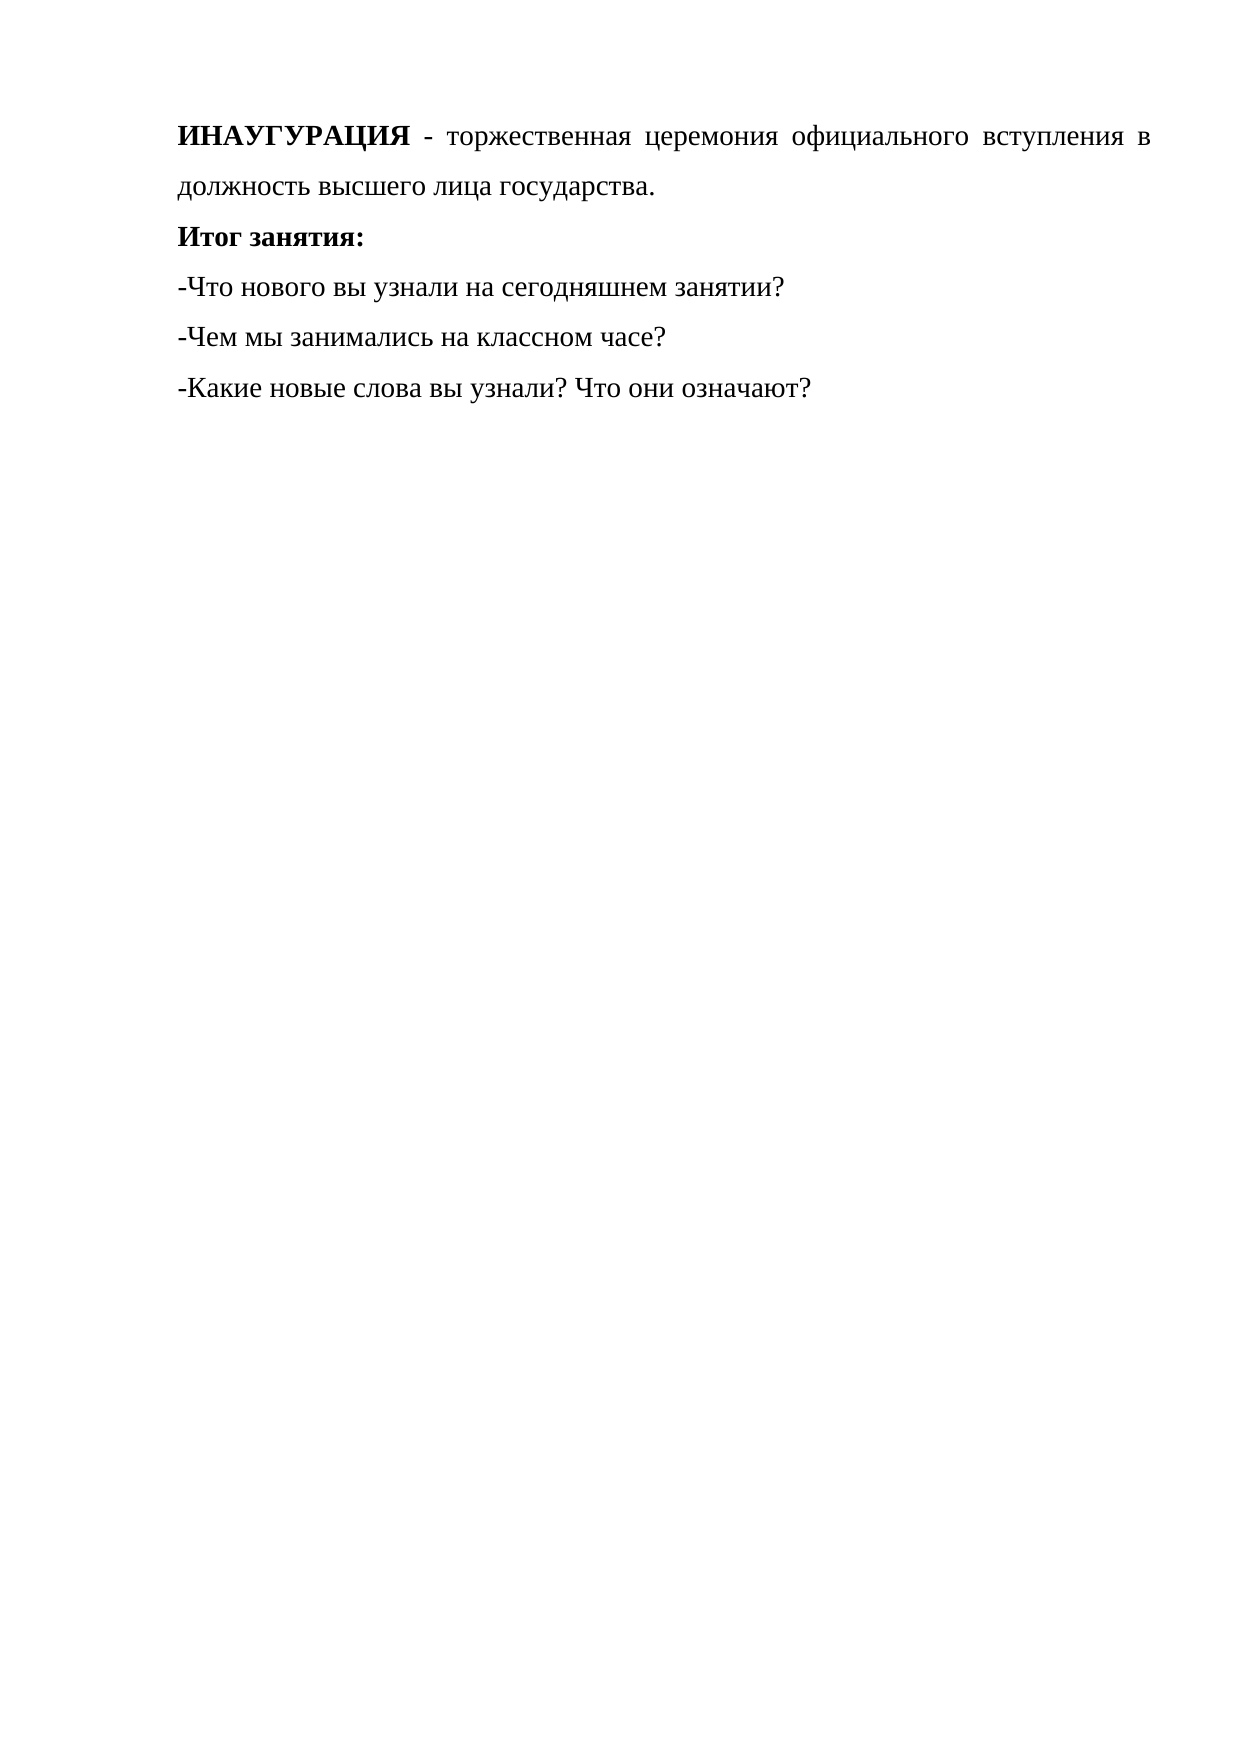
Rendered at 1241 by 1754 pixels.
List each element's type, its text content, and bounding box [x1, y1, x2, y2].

text Итог занятия: [177, 219, 1152, 252]
text -Что нового вы узнали на сегодняшнем занятии? [177, 269, 1152, 303]
text ИНАУГУРАЦИЯ - торжественная церемония официального вступления в должность высшего лица государства. [177, 118, 1152, 202]
text -Какие новые слова вы узнали? Что они означают? [177, 370, 1152, 403]
text -Чем мы занимались на классном часе? [177, 319, 1152, 353]
